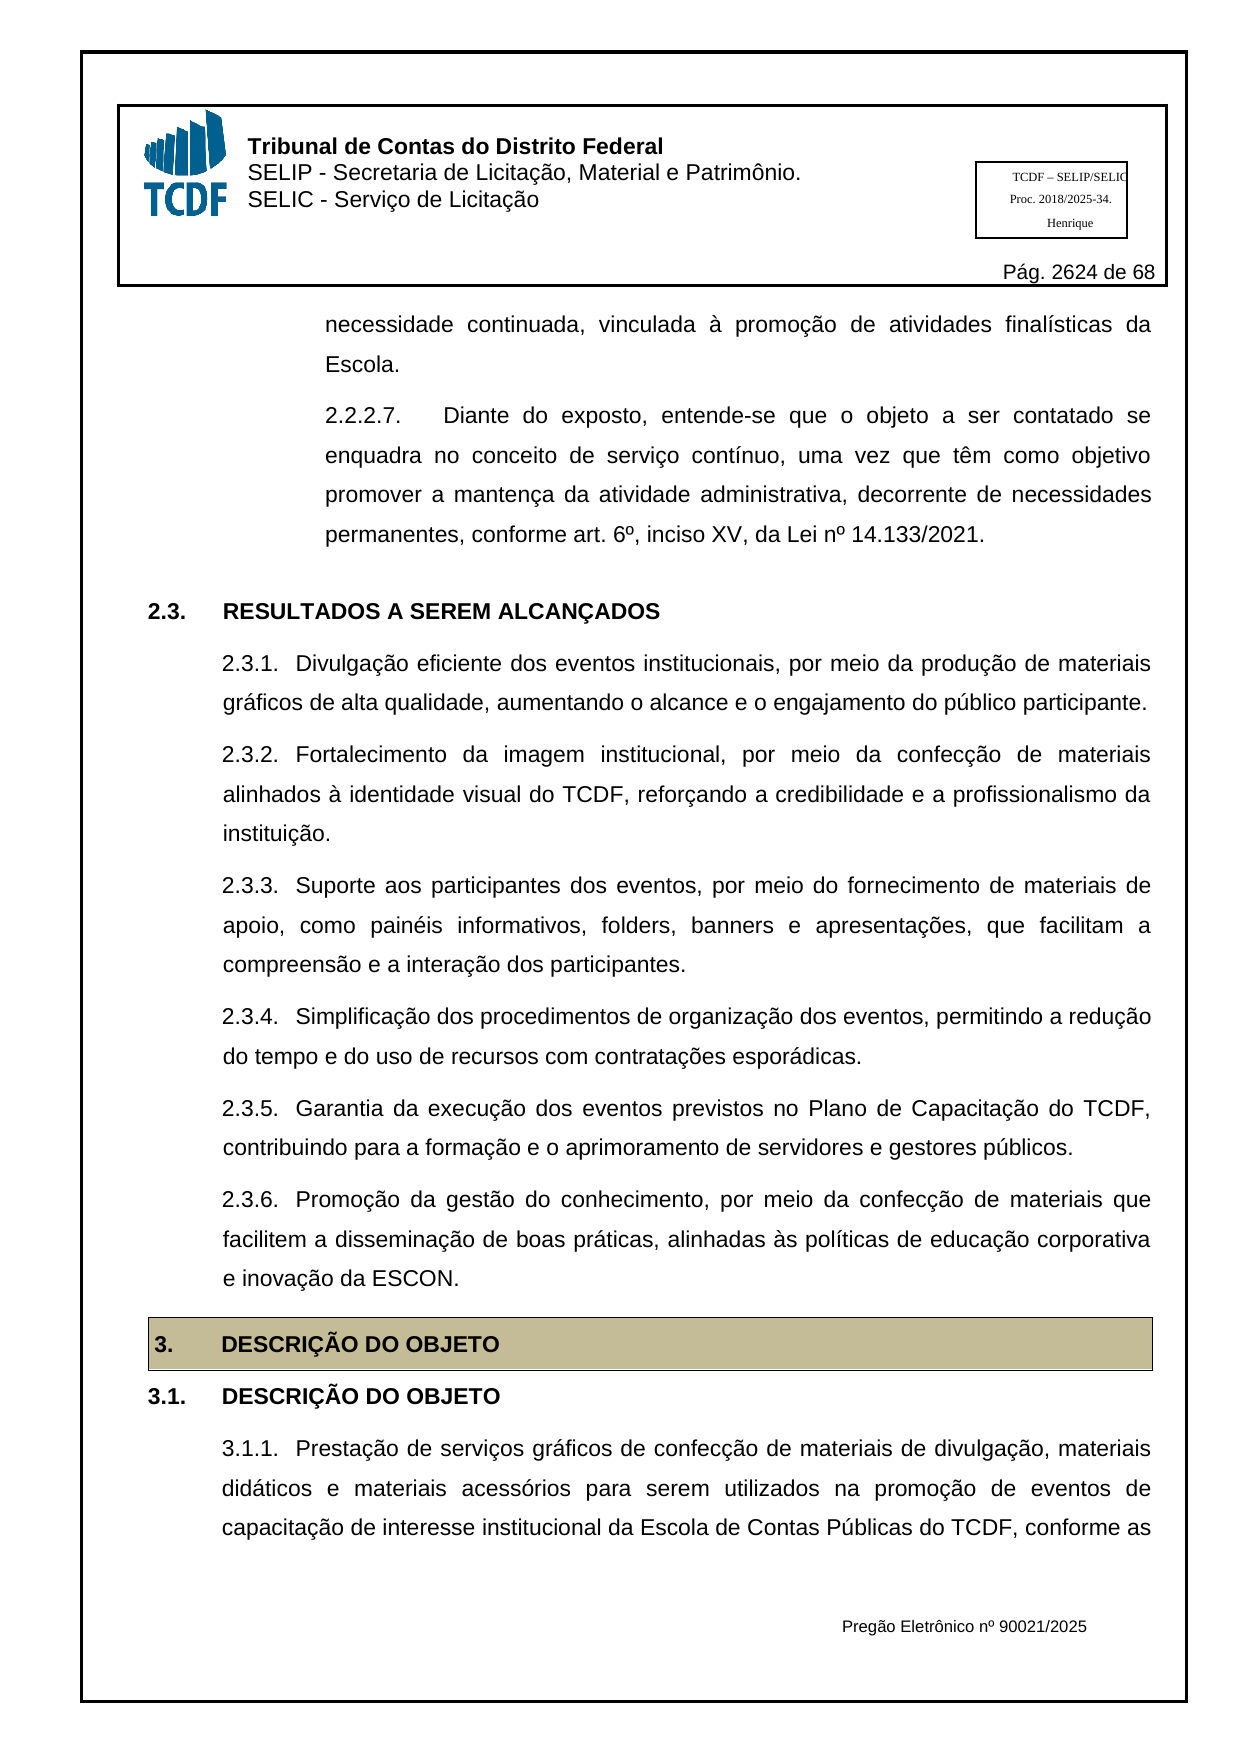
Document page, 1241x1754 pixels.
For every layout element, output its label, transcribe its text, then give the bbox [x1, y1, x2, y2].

list Diante do exposto, entende-se que o objeto a ser contatado se enquadra no conceito de serviço contínuo, uma vez que têm como objetivo promover a mantença da atividade administrativa, decorrente de necessidades permanentes, conforme art. 6º, inciso XV, da Lei nº 14.133/2021. [325, 402, 1152, 547]
picture [129, 107, 241, 218]
list Fortalecimento da imagem institucional, por meio da confecção de materiais alinhados à identidade visual do TCDF, reforçando a credibilidade e a profissionalismo da instituição. [222, 741, 1152, 847]
table_header DESCRIÇÃO DO OBJETO [149, 1318, 1152, 1369]
list Promoção da gestão do conhecimento, por meio da confecção de materiais que facilitem a disseminação de boas práticas, alinhadas às políticas de educação corporativa e inovação da ESCON. [222, 1186, 1152, 1291]
list DESCRIÇÃO DO OBJETO [148, 1383, 1152, 1409]
list Garantia da execução dos eventos previstos no Plano de Capacitação do TCDF, contribuindo para a formação e o aprimoramento de servidores e gestores públicos. [222, 1095, 1152, 1161]
list Simplificação dos procedimentos de organização dos eventos, permitindo a redução do tempo e do uso de recursos com contratações esporádicas. [222, 1003, 1152, 1069]
list Divulgação eficiente dos eventos institucionais, por meio da produção de materiais gráficos de alta qualidade, aumentando o alcance e o engajamento do público participante. [222, 650, 1152, 716]
list RESULTADOS A SEREM ALCANÇADOS [148, 598, 1152, 624]
list Suporte aos participantes dos eventos, por meio do fornecimento de materiais de apoio, como painéis informativos, folders, banners e apresentações, que facilitam a compreensão e a interação dos participantes. [222, 872, 1152, 978]
